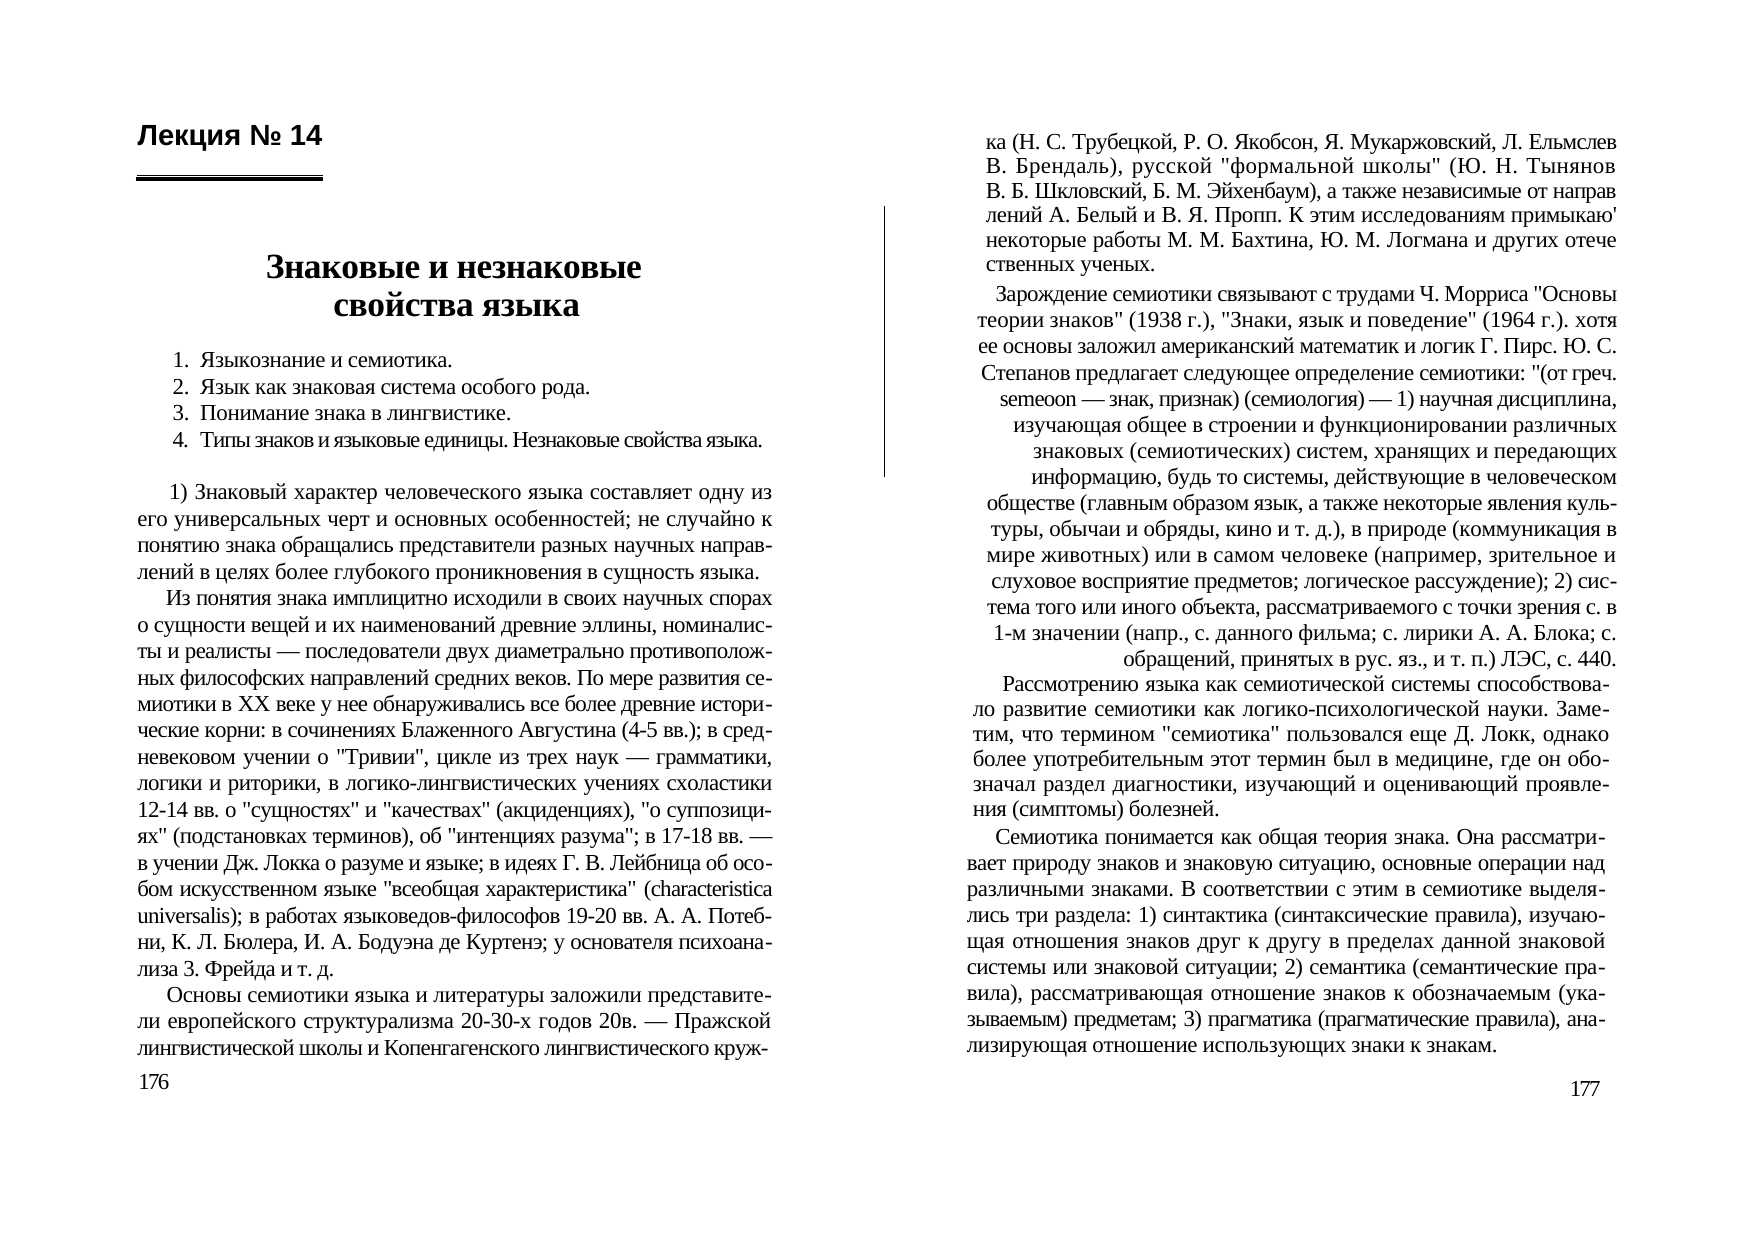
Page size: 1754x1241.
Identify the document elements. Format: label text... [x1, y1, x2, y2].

text Лекция № 14 [137, 118, 771, 152]
text Знаковые и незнаковые свойства языка [266, 249, 707, 324]
text Основы семиотики языка и литературы заложили представители европейского структурализма 20-30-х годов 20в. — Пражской лингвистической школы и Копенгагенского лингвистического круж- [137, 981, 772, 1061]
text ка (Н. С. Трубецкой, Р. О. Якобсон, Я. Мукаржовский, Л. Ельмслев В. Брендаль), русской "формальной школы" (Ю. Н. Тынянов В. Б. Шкловский, Б. М. Эйхенбаум), а также независимые от направ лений А. Белый и В. Я. Пропп. К этим исследованиям примыкаю' некоторые работы М. М. Бахтина, Ю. М. Логмана и других отече ственных ученых. [986, 130, 1617, 277]
text Зарождение семиотики связывают с трудами Ч. Морриса "Основы теории знаков" (1938 г.), "Знаки, язык и поведение" (1964 г.). хотя ее основы заложил американский математик и логик Г. Пирс. Ю. С. Степанов предлагает следующее определение семиотики: "(от греч. semeoon — знак, признак) (семиология) — 1) научная дисциплина, изучающая общее в строении и функционировании различных знаковых (семиотических) систем, хранящих и передающих информацию, будь то системы, действующие в человеческом обществе (главным образом язык, а также некоторые явления культуры, обычаи и обряды, кино и т. д.), в природе (коммуникация в мире животных) или в самом человеке (например, зрительное и слуховое восприятие предметов; логическое рассуждение); 2) система того или иного объекта, рассматриваемого с точки зрения с. в 1-м значении (напр., с. данного фильма; с. лирики А. А. Блока; с. обращений, принятых в рус. яз., и т. п.) ЛЭС, с. 440. [967, 281, 1617, 672]
text 177 [1569, 1076, 1617, 1102]
text Семиотика понимается как общая теория знака. Она рассматривает природу знаков и знаковую ситуацию, основные операции над различными знаками. В соответствии с этим в семиотике выделялись три раздела: 1) синтактика (синтаксические правила), изучающая отношения знаков друг к другу в пределах данной знаковой системы или знаковой ситуации; 2) семантика (семантические правила), рассматривающая отношение знаков к обозначаемым (указываемым) предметам; 3) прагматика (прагматические правила), анализирующая отношение использующих знаки к знакам. [967, 824, 1606, 1058]
list Типы знаков и языковые единицы. Незнаковые свойства языка. [172, 426, 773, 453]
text 1) Знаковый характер человеческого языка составляет одну из его универсальных черт и основных особенностей; не случайно к понятию знака обращались представители разных научных направлений в целях более глубокого проникновения в сущность языка. [137, 479, 773, 584]
text Из понятия знака имплицитно исходили в своих научных спорах о сущности вещей и их наименований древние эллины, номиналисты и реалисты — последователи двух диаметрально противоположных философских направлений средних веков. По мере развития семиотики в XX веке у нее обнаруживались все более древние исторические корни: в сочинениях Блаженного Августина (4-5 вв.); в средневековом учении о "Тривии", цикле из трех наук — грамматики, логики и риторики, в логико-лингвистических учениях схоластики 12-14 вв. о "сущностях" и "качествах" (акциденциях), "о суппозици-ях" (подстановках терминов), об "интенциях разума"; в 17-18 вв. — в учении Дж. Локка о разуме и языке; в идеях Г. В. Лейбница об особом искусственном языке "всеобщая характеристика" (characteristica universalis); в работах языковедов-философов 19-20 вв. А. А. Потеб-ни, К. Л. Бюлера, И. А. Бодуэна де Куртенэ; у основателя психоанализа 3. Фрейда и т. д. [137, 584, 773, 981]
list Язык как знаковая система особого рода. [172, 373, 773, 400]
list Понимание знака в лингвистике. [172, 400, 773, 426]
list Языкознание и семиотика. [172, 347, 773, 373]
text Рассмотрению языка как семиотической системы способствовало развитие семиотики как логико-психологической науки. Заметим, что термином "семиотика" пользовался еще Д. Локк, однако более употребительным этот термин был в медицине, где он обозначал раздел диагностики, изучающий и оценивающий проявления (симптомы) болезней. [973, 672, 1609, 822]
text 176 [138, 1068, 773, 1094]
